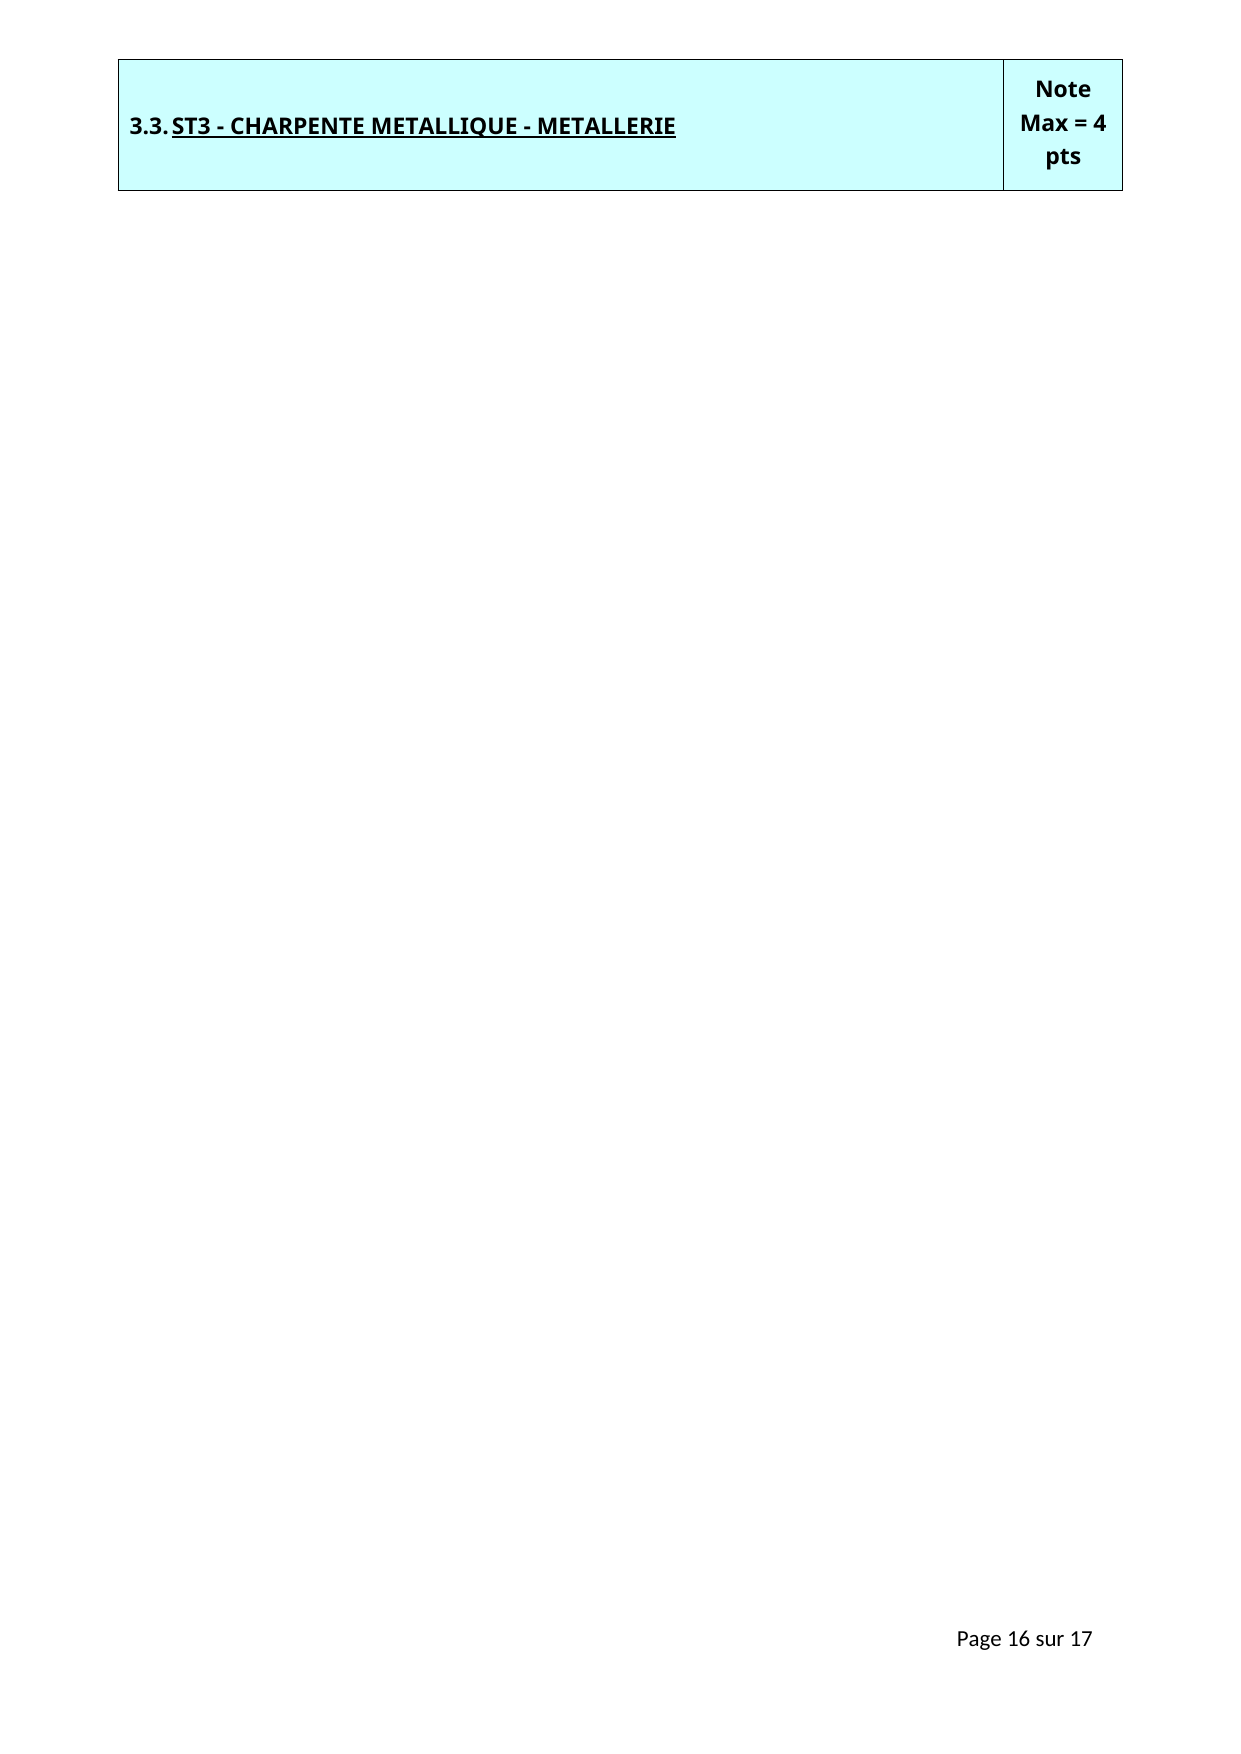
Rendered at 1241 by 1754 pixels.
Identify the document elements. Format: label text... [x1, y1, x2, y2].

table_header ST3 - CHARPENTE METALLIQUE - METALLERIE [119, 60, 1003, 190]
table_header Note Max = 4 pts [1004, 60, 1122, 190]
